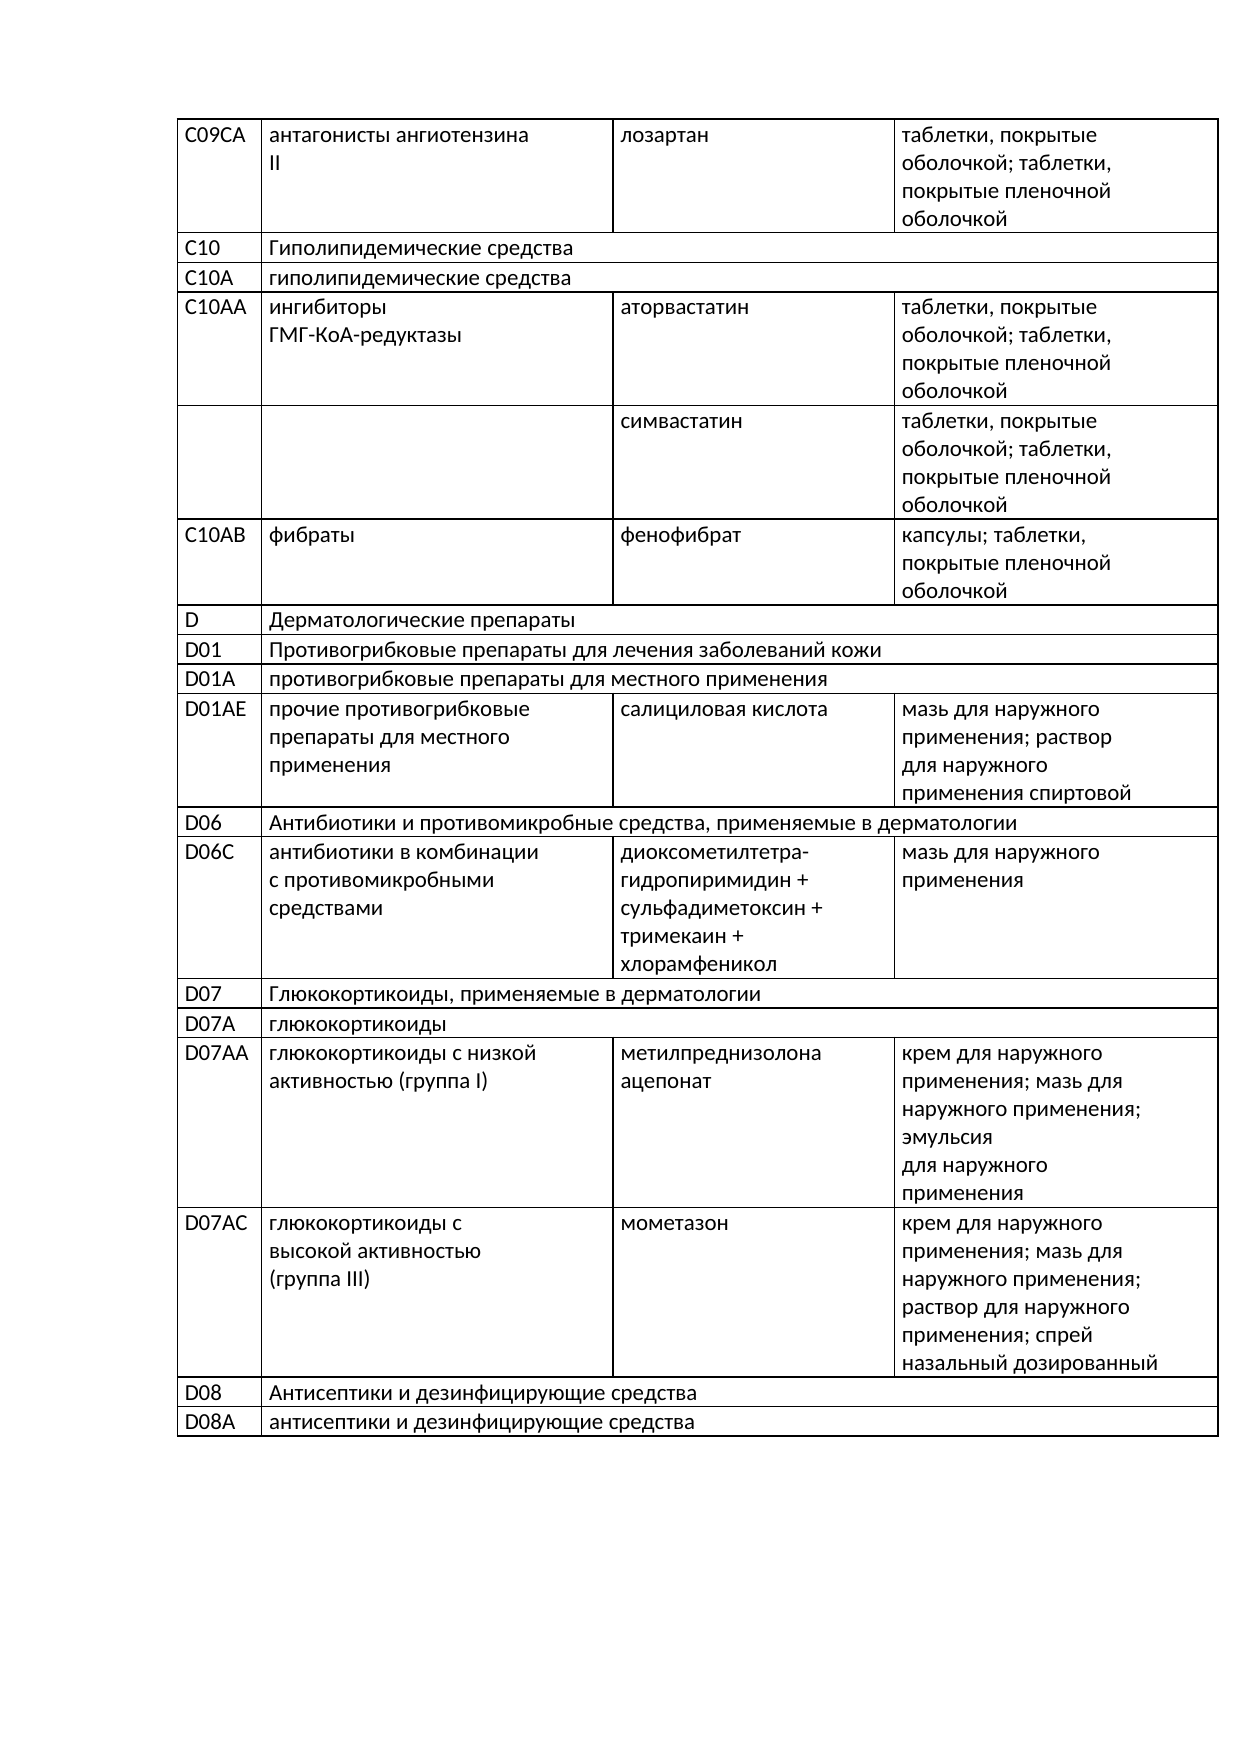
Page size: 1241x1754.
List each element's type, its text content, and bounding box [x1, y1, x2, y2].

table_cell Противогрибковые препараты для лечения заболеваний кожи [262, 635, 1217, 663]
table_cell фенофибрат [614, 520, 894, 604]
table_cell антагонисты ангиотензина II [262, 120, 612, 232]
table_cell D07AC [178, 1208, 261, 1376]
table_cell глюкокортикоиды [262, 1009, 1217, 1037]
table_cell D06C [178, 837, 261, 977]
table_cell салициловая кислота [614, 694, 894, 806]
table_cell симвастатин [614, 406, 894, 518]
table_cell Гиполипидемические средства [262, 233, 1217, 261]
table_cell антибиотики в комбинации с противомикробными средствами [262, 837, 612, 977]
table_cell D06 [178, 808, 261, 836]
table_cell аторвастатин [614, 293, 894, 404]
table_cell Антибиотики и противомикробные средства, применяемые в дерматологии [262, 808, 1217, 836]
table_cell D01 [178, 635, 261, 663]
table_cell [262, 406, 612, 518]
table_cell мазь для наружного применения; раствор для наружного применения спиртовой [895, 694, 1217, 806]
table_cell крем для наружного применения; мазь для наружного применения; раствор для наружного применения; спрей назальный дозированный [895, 1208, 1217, 1376]
table_cell противогрибковые препараты для местного применения [262, 665, 1217, 693]
table_cell D [178, 606, 261, 633]
table_cell лозартан [614, 120, 894, 232]
table_cell C09CA [178, 120, 261, 232]
table_cell C10AB [178, 520, 261, 604]
table_cell Глюкокортикоиды, применяемые в дерматологии [262, 979, 1217, 1007]
table_cell D07A [178, 1009, 261, 1037]
table_cell антисептики и дезинфицирующие средства [262, 1407, 1217, 1435]
table_cell мазь для наружного применения [895, 837, 1217, 977]
table_cell таблетки, покрытые оболочкой; таблетки, покрытые пленочной оболочкой [895, 120, 1217, 232]
table_cell [178, 406, 261, 518]
table_cell метилпреднизолона ацепонат [614, 1038, 894, 1206]
table_cell глюкокортикоиды с низкой активностью (группа I) [262, 1038, 612, 1206]
table_cell D01A [178, 665, 261, 693]
table_cell D07AA [178, 1038, 261, 1206]
table_cell C10AA [178, 293, 261, 404]
table_cell глюкокортикоиды с высокой активностью (группа III) [262, 1208, 612, 1376]
table_cell C10A [178, 263, 261, 291]
table_cell капсулы; таблетки, покрытые пленочной оболочкой [895, 520, 1217, 604]
table_cell Антисептики и дезинфицирующие средства [262, 1378, 1217, 1406]
table_cell Дерматологические препараты [262, 606, 1217, 633]
table_cell таблетки, покрытые оболочкой; таблетки, покрытые пленочной оболочкой [895, 293, 1217, 404]
table_cell фибраты [262, 520, 612, 604]
table_cell прочие противогрибковые препараты для местного применения [262, 694, 612, 806]
table_cell D08 [178, 1378, 261, 1406]
table_cell D07 [178, 979, 261, 1007]
table_cell диоксометилтетра- гидропиримидин + сульфадиметоксин + тримекаин + хлорамфеникол [614, 837, 894, 977]
table_cell гиполипидемические средства [262, 263, 1217, 291]
table_cell таблетки, покрытые оболочкой; таблетки, покрытые пленочной оболочкой [895, 406, 1217, 518]
table_cell мометазон [614, 1208, 894, 1376]
table_cell D08A [178, 1407, 261, 1435]
table_cell крем для наружного применения; мазь для наружного применения; эмульсия для наружного применения [895, 1038, 1217, 1206]
table_cell D01AE [178, 694, 261, 806]
table_cell C10 [178, 233, 261, 261]
table_cell ингибиторы ГМГ-КоА-редуктазы [262, 293, 612, 404]
